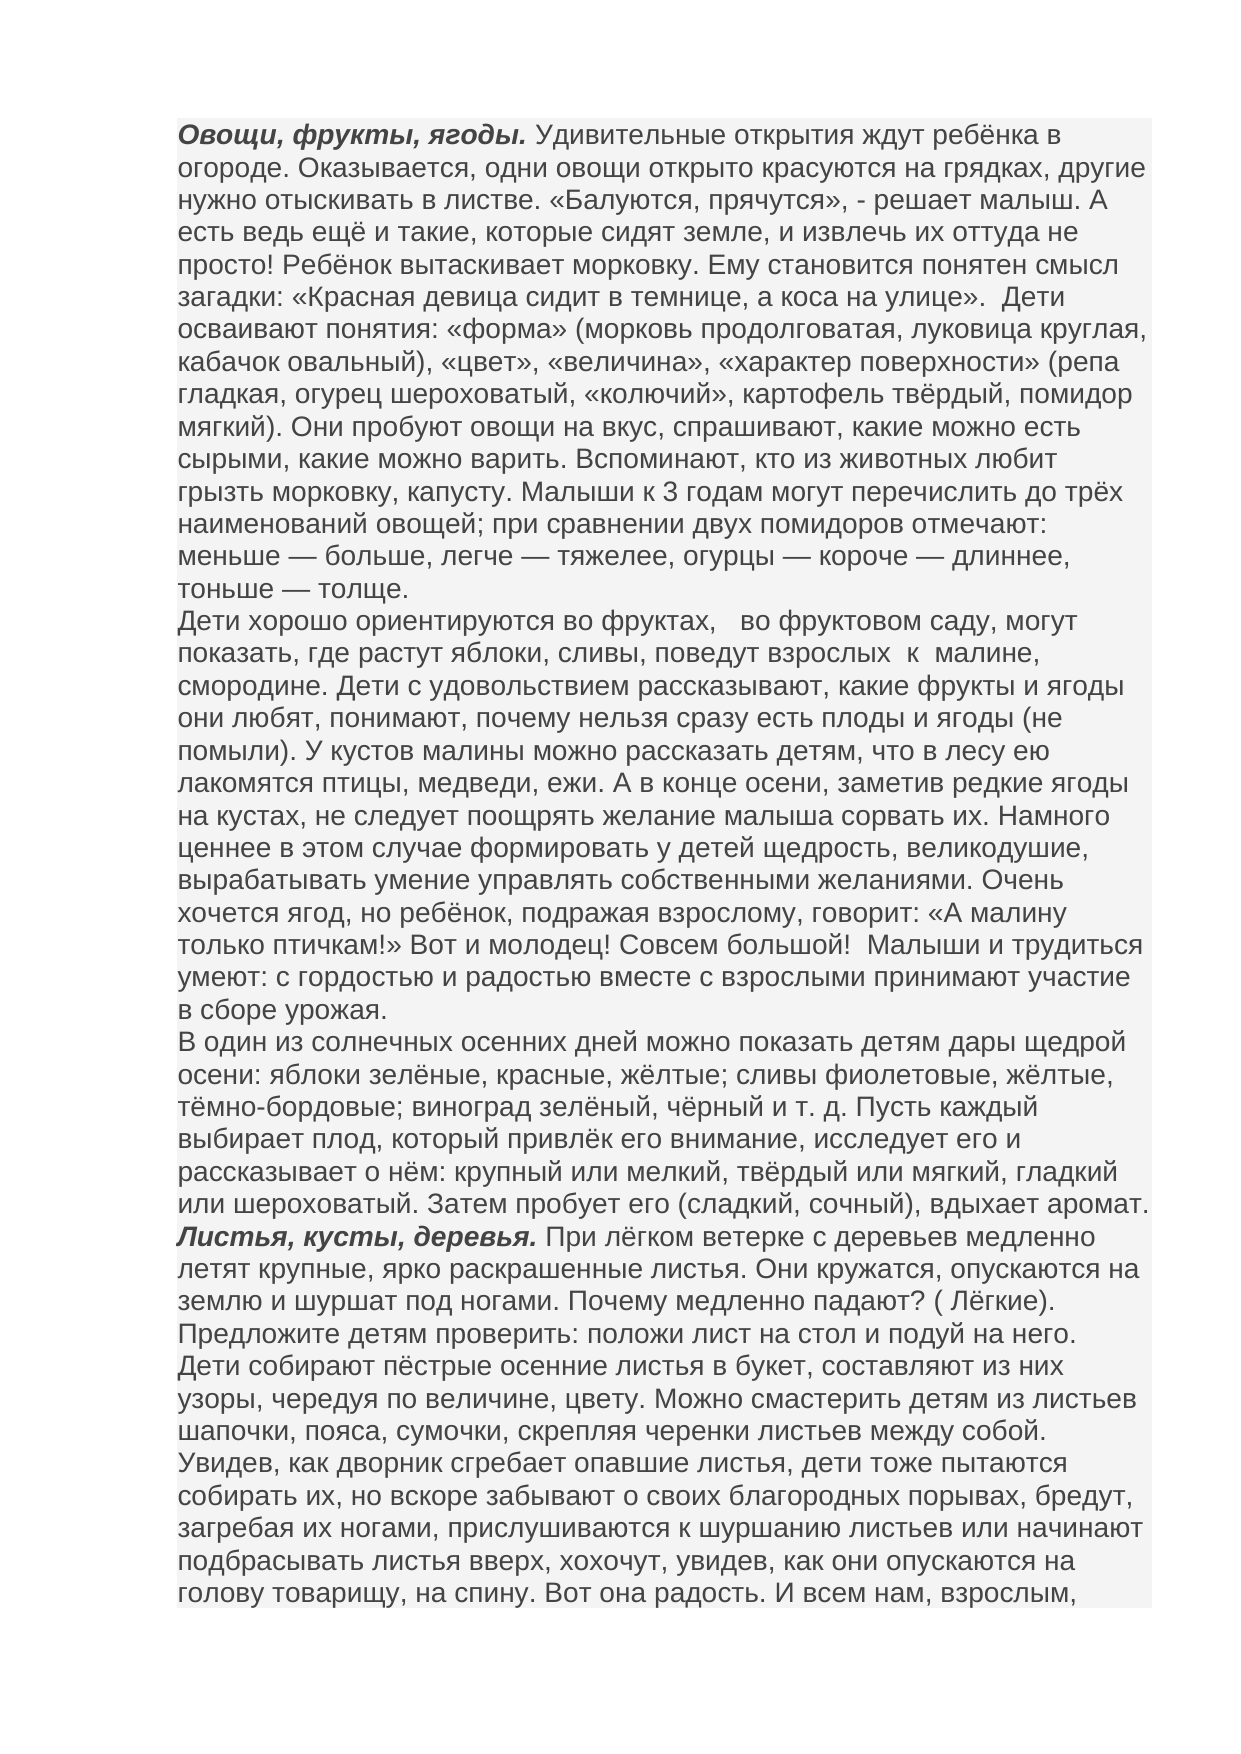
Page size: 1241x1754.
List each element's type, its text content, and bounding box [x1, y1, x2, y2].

text Овощи, фрукты, ягоды. Удивительные открытия ждут ребёнка в огороде. Оказывается, одни овощи открыто красуются на грядках, другие нужно отыскивать в листве. «Балуются, прячутся», - решает малыш. А есть ведь ещё и такие, которые сидят земле, и извлечь их оттуда не просто! Ребёнок вытаскивает морковку. Ему становится понятен смысл загадки: «Красная девица сидит в темнице, а коса на улице». Дети осваивают понятия: «форма» (морковь продолговатая, луковица круглая, кабачок овальный), «цвет», «величина», «характер поверхности» (репа гладкая, огурец шероховатый, «колючий», картофель твёрдый, помидор мягкий). Они пробуют овощи на вкус, спрашивают, какие можно есть сырыми, какие можно варить. Вспоминают, кто из животных любит грызть морковку, капусту. Малыши к 3 годам могут перечислить до трёх наименований овощей; при сравнении двух помидоров отмечают: меньше — больше, легче — тяжелее, огурцы — короче — длиннее, тоньше — толще. [177, 118, 1152, 604]
text Дети хорошо ориентируются во фруктах, во фруктовом саду, могут показать, где растут яблоки, сливы, поведут взрослых к малине, смородине. Дети с удовольствием рассказывают, какие фрукты и ягоды они любят, понимают, почему нельзя сразу есть плоды и ягоды (не помыли). У кустов малины можно рассказать детям, что в лесу ею лакомятся птицы, медведи, ежи. А в конце осени, заметив редкие ягоды на кустах, не следует поощрять желание малыша сорвать их. Намного ценнее в этом случае формировать у детей щедрость, великодушие, вырабатывать умение управлять собственными желаниями. Очень хочется ягод, но ребёнок, подражая взрослому, говорит: «А малину только птичкам!» Вот и молодец! Совсем большой! Малыши и трудиться умеют: с гордостью и радостью вместе с взрослыми принимают участие в сборе урожая. [177, 604, 1152, 1025]
text Дети собирают пёстрые осенние листья в букет, составляют из них узоры, чередуя по величине, цвету. Можно смастерить детям из листьев шапочки, пояса, сумочки, скрепляя черенки листьев между собой. [177, 1349, 1152, 1446]
text Листья, кусты, деревья. При лёгком ветерке с деревьев медленно летят крупные, ярко раскрашенные листья. Они кружатся, опускаются на землю и шуршат под ногами. Почему медленно падают? ( Лёгкие). Предложите детям проверить: положи лист на стол и подуй на него. [177, 1219, 1152, 1349]
text В один из солнечных осенних дней можно показать детям дары щедрой осени: яблоки зелёные, красные, жёлтые; сливы фиолетовые, жёлтые, тёмно-бордовые; виноград зелёный, чёрный и т. д. Пусть каждый выбирает плод, который привлёк его внимание, исследует его и рассказывает о нём: крупный или мелкий, твёрдый или мягкий, гладкий или шероховатый. Затем пробует его (сладкий, сочный), вдыхает аромат. [177, 1025, 1152, 1219]
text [177, 1446, 1152, 1608]
